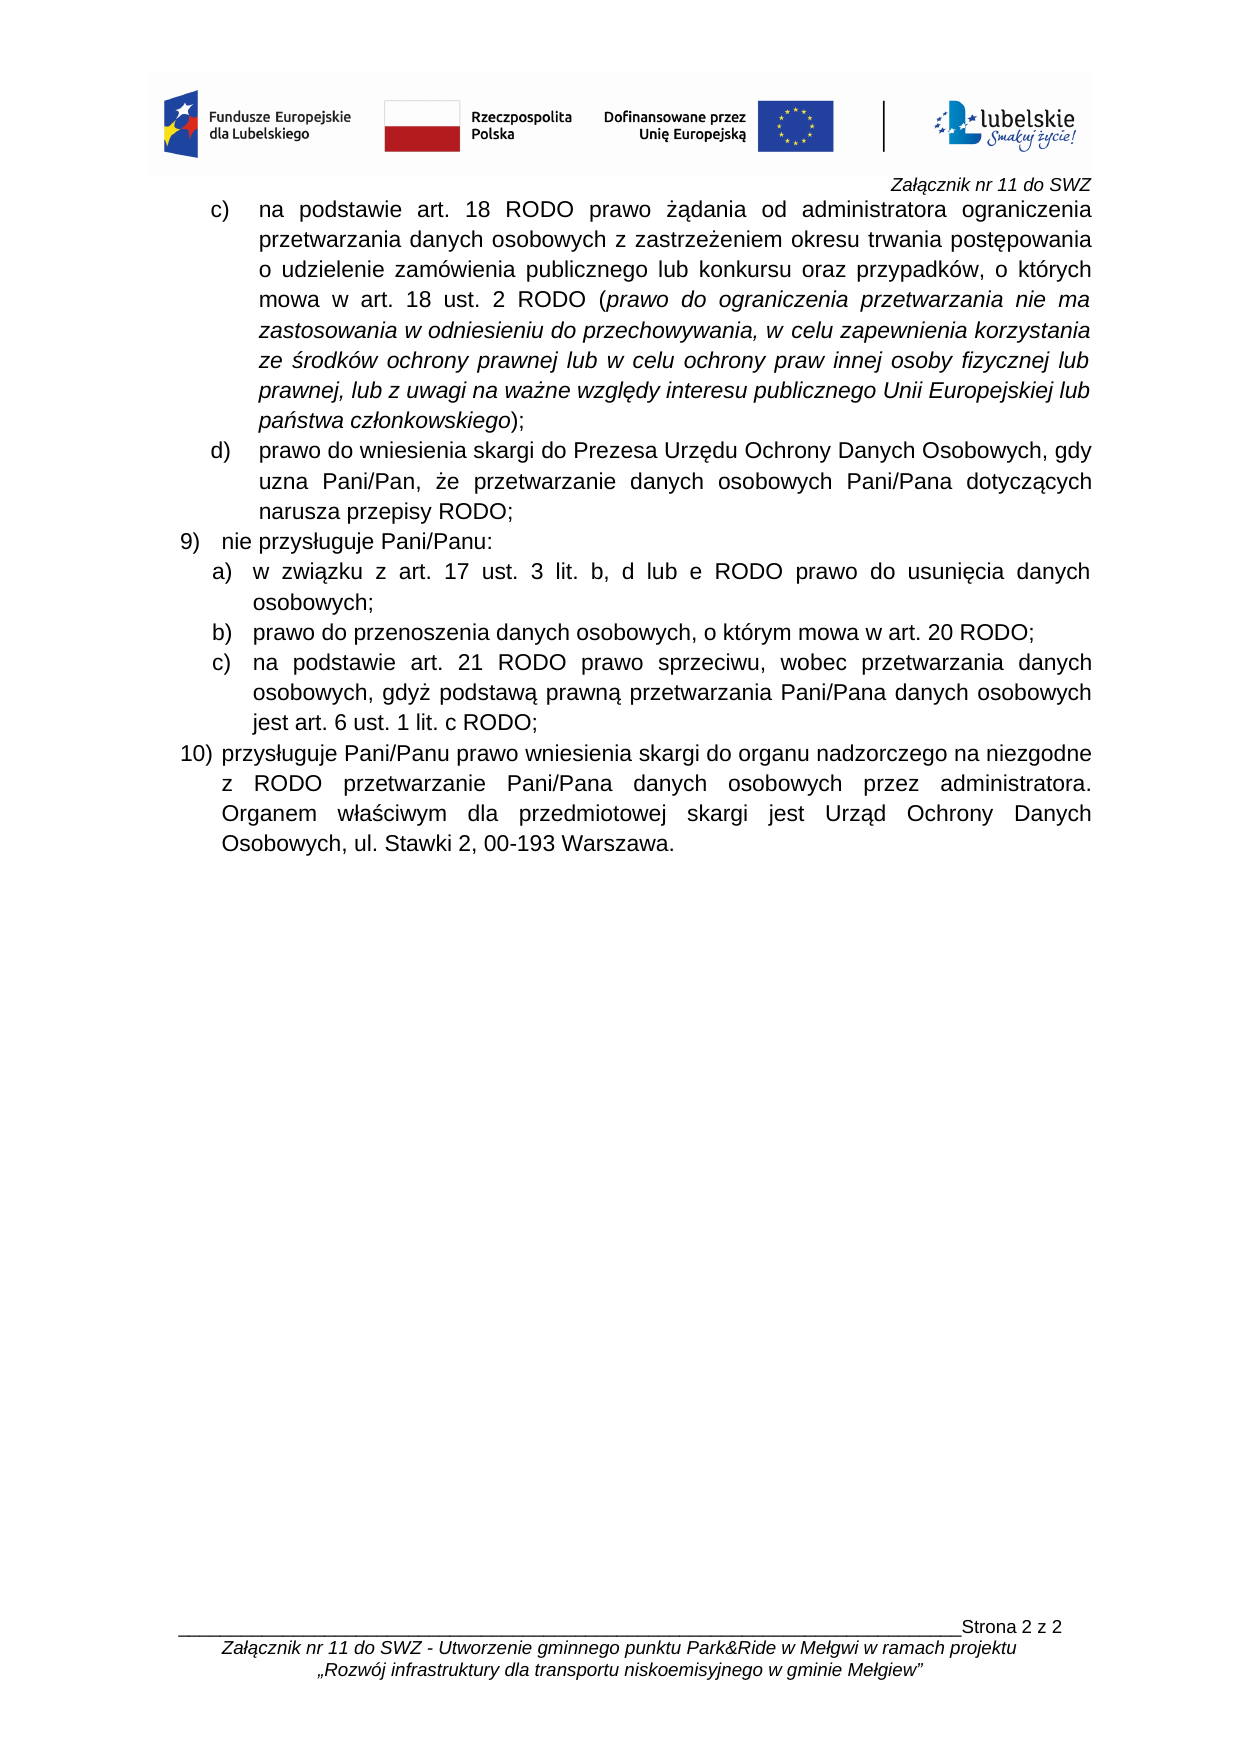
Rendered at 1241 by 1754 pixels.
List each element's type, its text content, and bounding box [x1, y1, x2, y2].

picture [147, 73, 1093, 175]
list na podstawie art. 21 RODO prawo sprzeciwu, wobec przetwarzania danych osobowych, gdyż podstawą prawną przetwarzania Pani/Pana danych osobowych jest art. 6 ust. 1 lit. c RODO; [212, 649, 1093, 736]
list na podstawie art. 18 RODO prawo żądania od administratora ograniczenia przetwarzania danych osobowych z zastrzeżeniem okresu trwania postępowania o udzielenie zamówienia publicznego lub konkursu oraz przypadków, o których mowa w art. 18 ust. 2 RODO (prawo do ograniczenia przetwarzania nie ma zastosowania w odniesieniu do przechowywania, w celu zapewnienia korzystania ze środków ochrony prawnej lub w celu ochrony praw innej osoby fizycznej lub prawnej, lub z uwagi na ważne względy interesu publicznego Unii Europejskiej lub państwa członkowskiego); [210, 196, 1093, 433]
list prawo do przenoszenia danych osobowych, o którym mowa w art. 20 RODO; [212, 619, 1093, 645]
list w związku z art. 17 ust. 3 lit. b, d lub e RODO prawo do usunięcia danych osobowych; [212, 558, 1093, 615]
list prawo do wniesienia skargi do Prezesa Urzędu Ochrony Danych Osobowych, gdy uzna Pani/Pan, że przetwarzanie danych osobowych Pani/Pana dotyczących narusza przepisy RODO; [210, 437, 1093, 524]
list przysługuje Pani/Panu prawo wniesienia skargi do organu nadzorczego na niezgodne z RODO przetwarzanie Pani/Pana danych osobowych przez administratora. Organem właściwym dla przedmiotowej skargi jest Urząd Ochrony Danych Osobowych, ul. Stawki 2, 00-193 Warszawa. [180, 739, 1093, 856]
list nie przysługuje Pani/Panu: [180, 528, 1093, 554]
